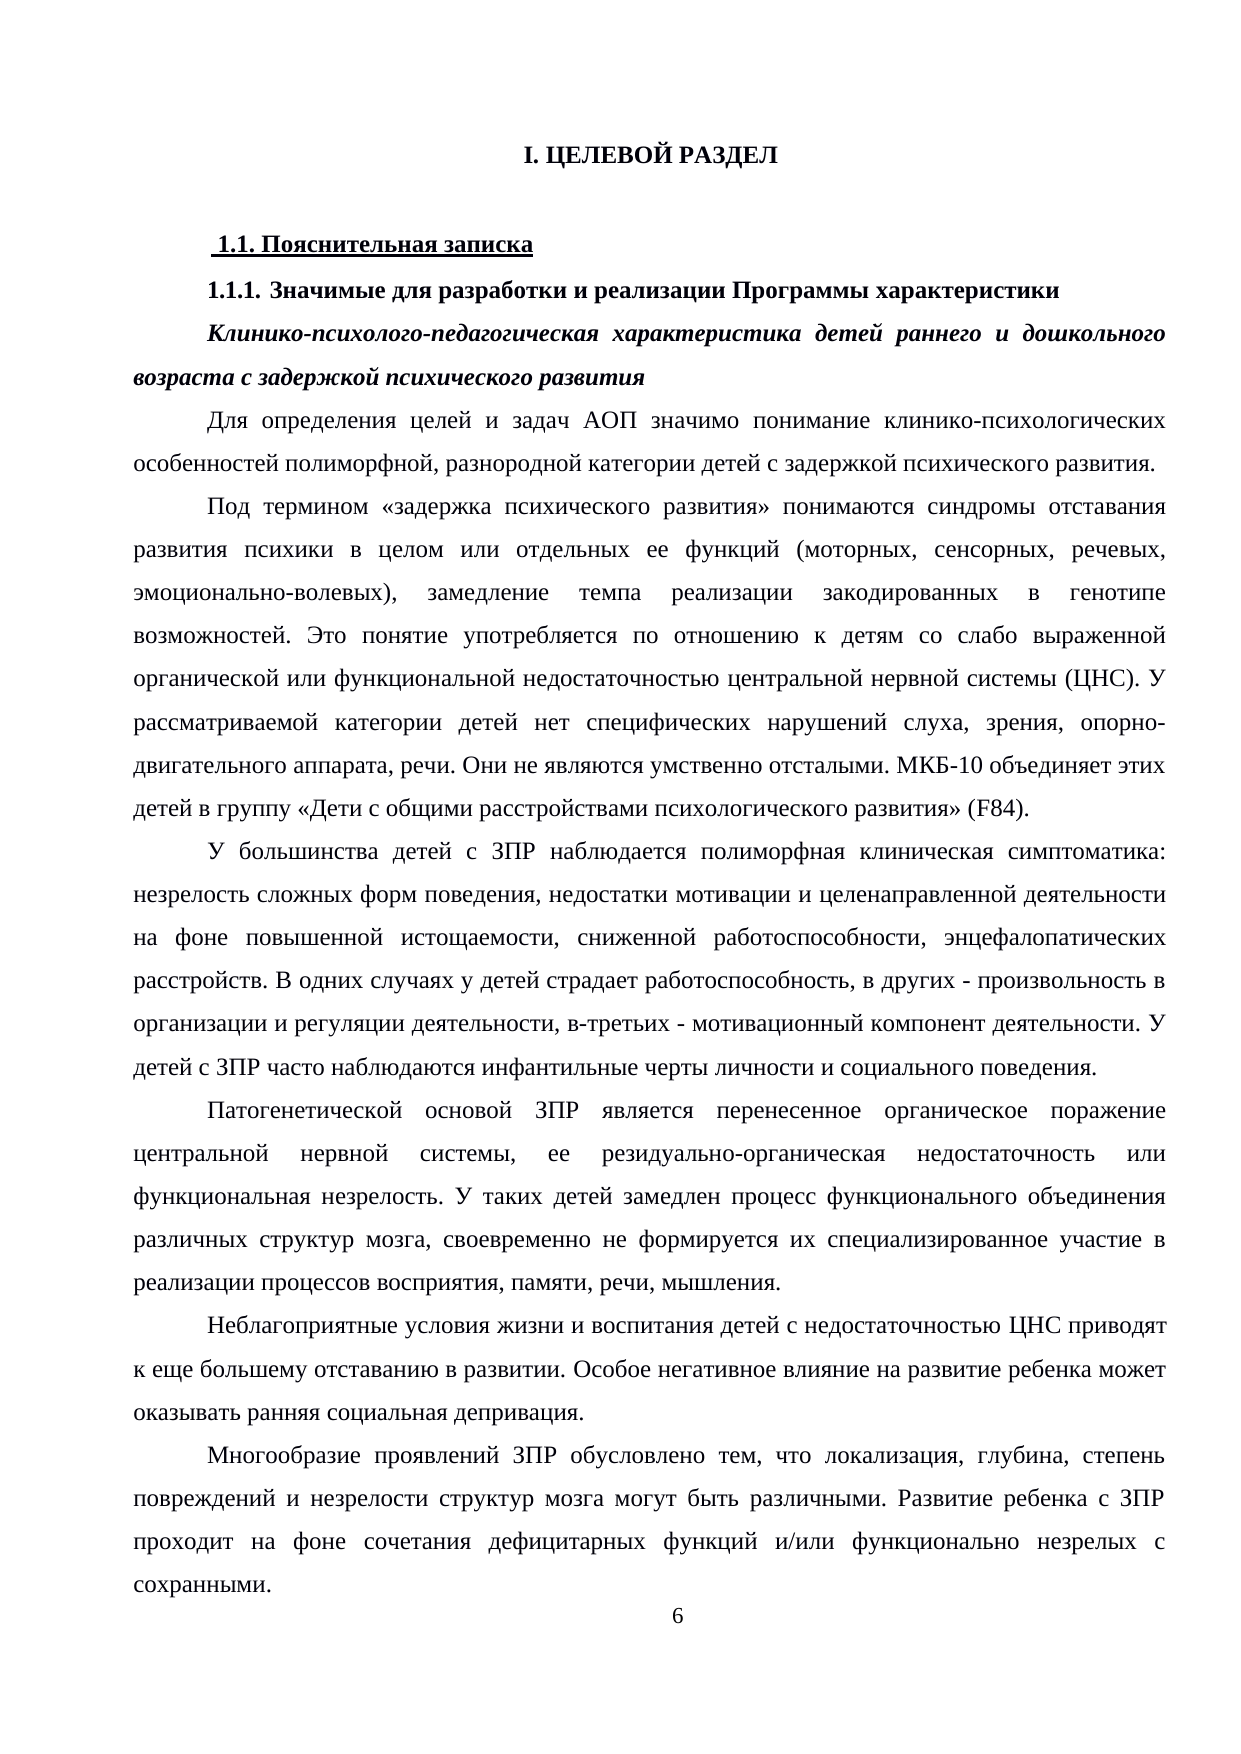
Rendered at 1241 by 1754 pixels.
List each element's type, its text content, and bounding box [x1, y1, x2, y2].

subtitle Значимые для разработки и реализации Программы характеристики [207, 275, 1194, 304]
text Под термином «задержка психического развития» понимаются синдромы отставания развития психики в целом или отдельных ее функций (моторных, сенсорных, речевых, эмоционально-волевых), замедление темпа реализации закодированных в генотипе возможностей. Это понятие употребляется по отношению к детям со слабо выраженной органической или функциональной недостаточностью центральной нервной системы (ЦНС). У рассматриваемой категории детей нет специфических нарушений слуха, зрения, опорно- двигательного аппарата, речи. Они не являются умственно отсталыми. МКБ-10 объединяет этих детей в группу «Дети с общими расстройствами психологического развития» (F84). [133, 491, 1167, 822]
text У большинства детей с ЗПР наблюдается полиморфная клиническая симптоматика: незрелость сложных форм поведения, недостатки мотивации и целенаправленной деятельности на фоне повышенной истощаемости, сниженной работоспособности, энцефалопатических расстройств. В одних случаях у детей страдает работоспособность, в других - произвольность в организации и регуляции деятельности, в-третьих - мотивационный компонент деятельности. У детей с ЗПР часто наблюдаются инфантильные черты личности и социального поведения. [133, 836, 1167, 1080]
text Патогенетической основой ЗПР является перенесенное органическое поражение центральной нервной системы, ее резидуально-органическая недостаточность или функциональная незрелость. У таких детей замедлен процесс функционального объединения различных структур мозга, своевременно не формируется их специализированное участие в реализации процессов восприятия, памяти, речи, мышления. [133, 1095, 1167, 1296]
text Для определения целей и задач АОП значимо понимание клинико-психологических особенностей полиморфной, разнородной категории детей с задержкой психического развития. [133, 405, 1167, 477]
text Клинико-психолого-педагогическая характеристика детей раннего и дошкольного возраста с задержкой психического развития [133, 318, 1166, 390]
subtitle 1.1. Пояснительная записка [211, 229, 1194, 258]
text Многообразие проявлений ЗПР обусловлено тем, что локализация, глубина, степень повреждений и незрелости структур мозга могут быть различными. Развитие ребенка с ЗПР проходит на фоне сочетания дефицитарных функций и/или функционально незрелых с сохранными. [133, 1440, 1166, 1598]
subtitle ЦЕЛЕВОЙ РАЗДЕЛ [523, 140, 1194, 169]
text Неблагоприятные условия жизни и воспитания детей с недостаточностью ЦНС приводят к еще большему отставанию в развитии. Особое негативное влияние на развитие ребенка может оказывать ранняя социальная депривация. [133, 1311, 1167, 1426]
